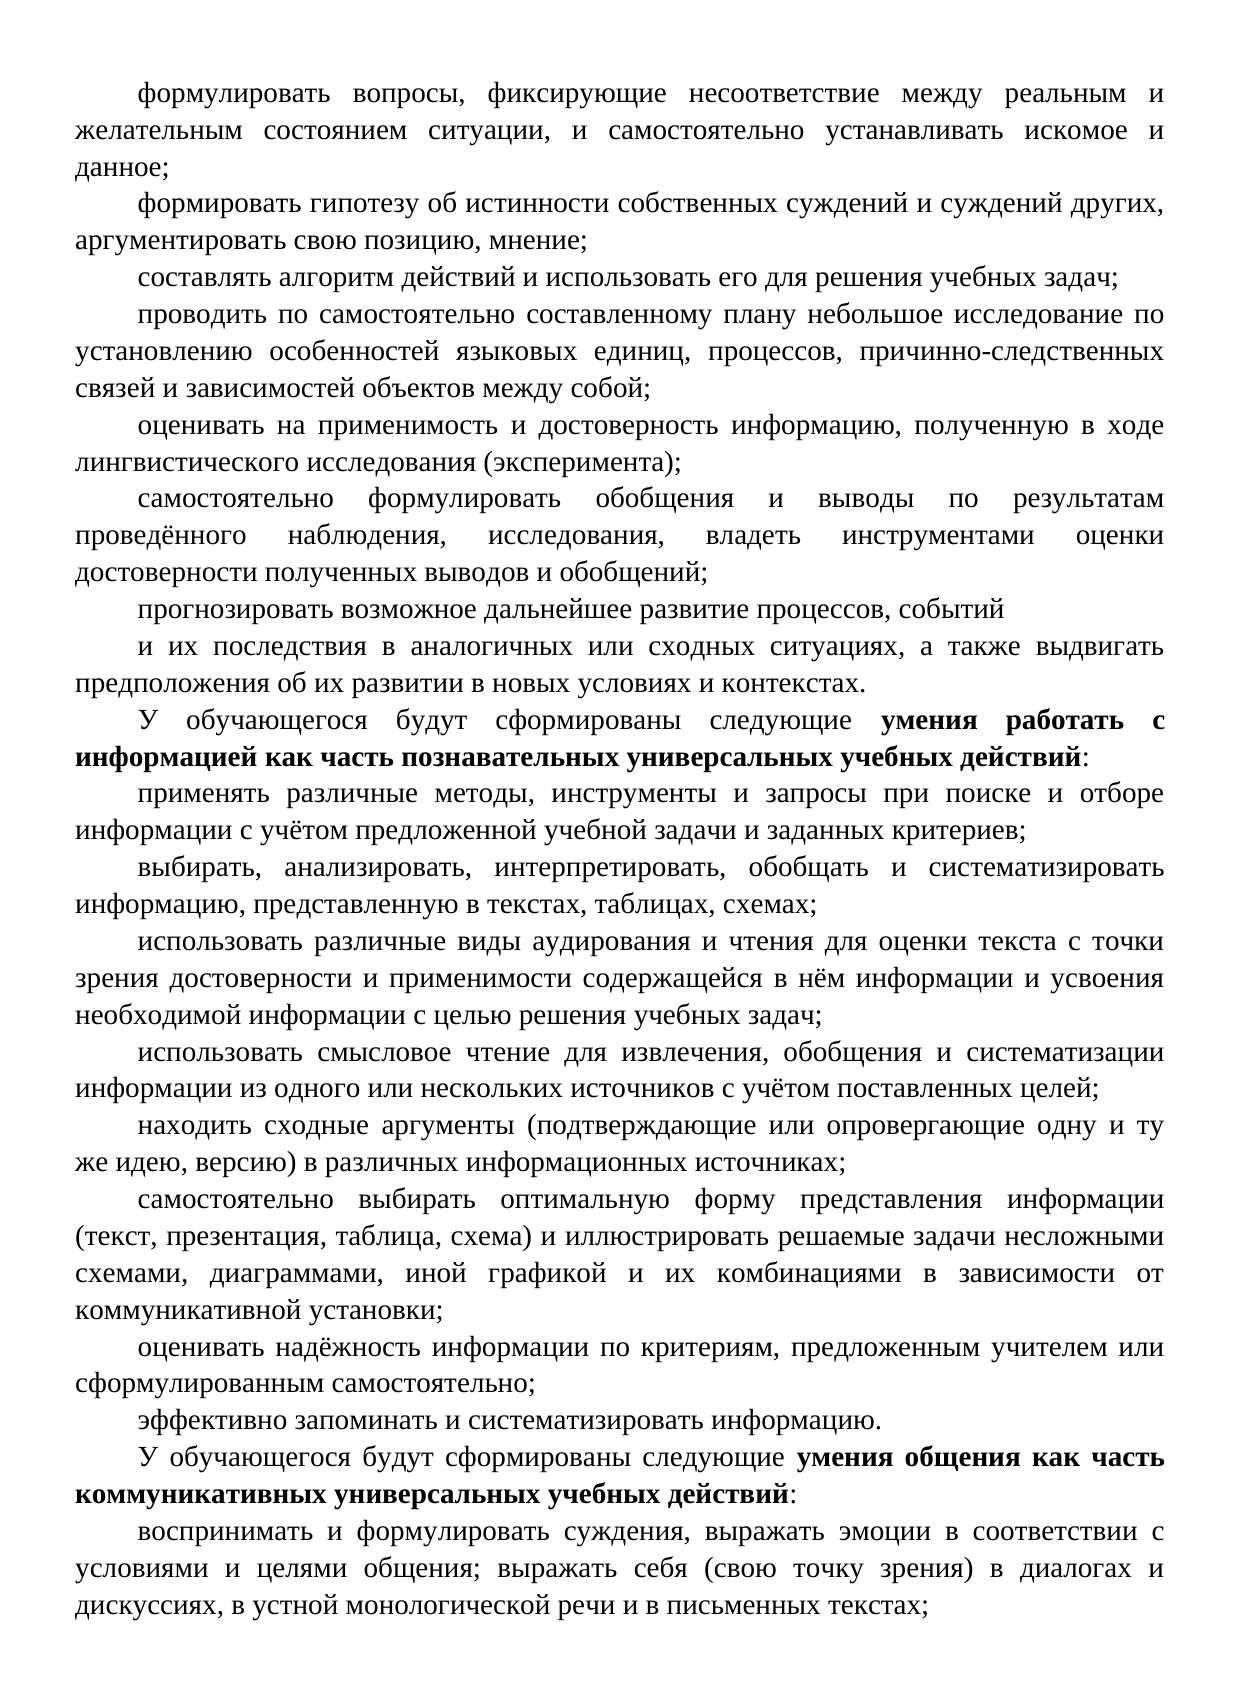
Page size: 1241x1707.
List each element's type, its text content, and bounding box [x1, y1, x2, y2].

text воспринимать и формулировать суждения, выражать эмоции в соответствии с условиями и целями общения; выражать себя (свою точку зрения) в диалогах и дискуссиях, в устной монологической речи и в письменных текстах; [75, 1513, 1165, 1620]
text выбирать, анализировать, интерпретировать, обобщать и систематизировать информацию, представленную в текстах, таблицах, схемах; [75, 849, 1165, 920]
text формулировать вопросы, фиксирующие несоответствие между реальным и желательным состоянием ситуации, и самостоятельно устанавливать искомое и данное; [75, 75, 1165, 182]
text самостоятельно выбирать оптимальную форму представления информации (текст, презентация, таблица, схема) и иллюстрировать решаемые задачи несложными схемами, диаграммами, иной графикой и их комбинациями в зависимости от коммуникативной установки; [75, 1181, 1165, 1325]
text и их последствия в аналогичных или сходных ситуациях, а также выдвигать предположения об их развитии в новых условиях и контекстах. [75, 628, 1165, 698]
text использовать различные виды аудирования и чтения для оценки текста с точки зрения достоверности и применимости содержащейся в нём информации и усвоения необходимой информации с целью решения учебных задач; [75, 923, 1165, 1030]
text применять различные методы, инструменты и запросы при поиске и отборе информации с учётом предложенной учебной задачи и заданных критериев; [75, 776, 1165, 846]
text эффективно запоминать и систематизировать информацию. [75, 1402, 1165, 1436]
text самостоятельно формулировать обобщения и выводы по результатам проведённого наблюдения, исследования, владеть инструментами оценки достоверности полученных выводов и обобщений; [75, 481, 1165, 588]
text оценивать на применимость и достоверность информацию, полученную в ходе лингвистического исследования (эксперимента); [75, 407, 1165, 477]
text прогнозировать возможное дальнейшее развитие процессов, событий [75, 591, 1165, 625]
text составлять алгоритм действий и использовать его для решения учебных задач; [75, 259, 1165, 293]
text использовать смысловое чтение для извлечения, обобщения и систематизации информации из одного или нескольких источников с учётом поставленных целей; [75, 1034, 1165, 1104]
text находить сходные аргументы (подтверждающие или опровергающие одну и ту же идею, версию) в различных информационных источниках; [75, 1107, 1165, 1178]
text проводить по самостоятельно составленному плану небольшое исследование по установлению особенностей языковых единиц, процессов, причинно-следственных связей и зависимостей объектов между собой; [75, 296, 1165, 403]
text формировать гипотезу об истинности собственных суждений и суждений других, аргументировать свою позицию, мнение; [75, 186, 1165, 256]
text оценивать надёжность информации по критериям, предложенным учителем или сформулированным самостоятельно; [75, 1329, 1165, 1399]
text У обучающегося будут сформированы следующие умения общения как часть коммуникативных универсальных учебных действий: [75, 1439, 1165, 1510]
text У обучающегося будут сформированы следующие умения работать с информацией как часть познавательных универсальных учебных действий: [75, 702, 1165, 772]
